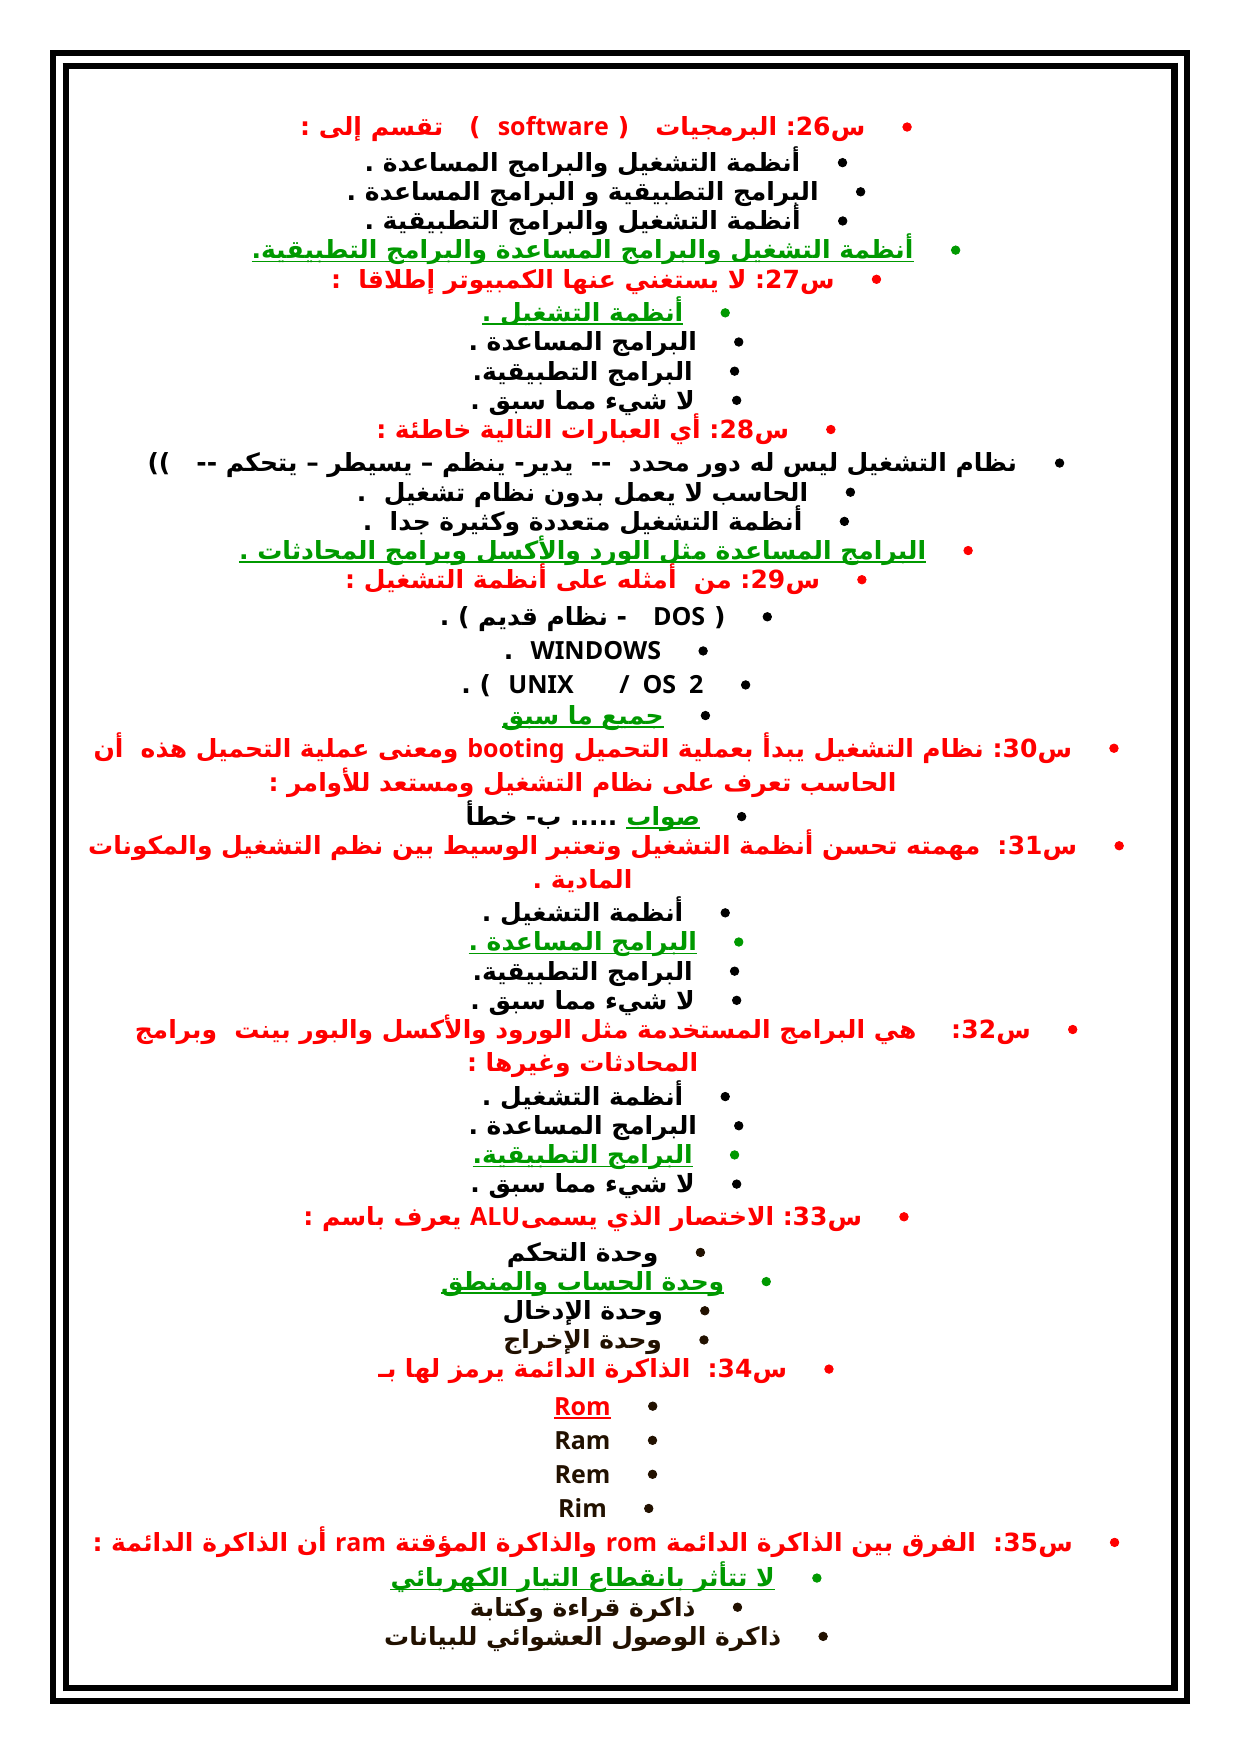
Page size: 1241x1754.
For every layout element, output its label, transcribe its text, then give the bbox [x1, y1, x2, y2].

list البرامج المساعدة . [75, 328, 1128, 357]
list س26: البرمجيات ( software ) تقسم إلى : [75, 109, 1128, 143]
list البرامج المساعدة . [75, 928, 1128, 957]
list س32: هي البرامج المستخدمة مثل الورود والأكسل والبور بينت وبرامج المحادثات وغيرها : [75, 1015, 1128, 1078]
list الحاسب لا يعمل بدون نظام تشغيل . [75, 478, 1128, 507]
list Ram [75, 1422, 1128, 1456]
list أنظمة التشغيل . [75, 1082, 1128, 1111]
list البرامج المساعدة . [75, 1111, 1128, 1141]
list ( DOS - نظام قديم ) . [75, 599, 1128, 633]
list البرامج التطبيقية. [75, 357, 1128, 386]
list أنظمة التشغيل والبرامج المساعدة . [75, 148, 1128, 177]
list وحدة الحساب والمنطق [75, 1267, 1128, 1296]
list لا تتأثر بانقطاع التيار الكهربائي [75, 1564, 1128, 1593]
list س35: الفرق بين الذاكرة الدائمة rom والذاكرة المؤقتة ram أن الذاكرة الدائمة : [75, 1524, 1128, 1558]
list أنظمة التشغيل . [75, 898, 1128, 928]
list البرامج التطبيقية. [75, 1141, 1128, 1170]
list صواب ..... ب- خطأ [75, 802, 1128, 831]
list ذاكرة قراءة وكتابة [75, 1593, 1128, 1622]
list البرامج التطبيقية. [75, 957, 1128, 986]
list البرامج المساعدة مثل الورد والأكسل وبرامج المحادثات . [75, 536, 1128, 565]
list أنظمة التشغيل . [75, 298, 1128, 328]
list أنظمة التشغيل والبرامج المساعدة والبرامج التطبيقية. [75, 236, 1128, 265]
list س31: مهمته تحسن أنظمة التشغيل وتعتبر الوسيط بين نظم التشغيل والمكونات المادية . [75, 831, 1128, 894]
list نظام التشغيل ليس له دور محدد -- يدير- ينظم – يسيطر – يتحكم -- )) [75, 449, 1128, 478]
list وحدة الإدخال [75, 1296, 1128, 1326]
list أنظمة التشغيل والبرامج التطبيقية . [75, 207, 1128, 236]
list جميع ما سبق [75, 701, 1128, 730]
list س27: لا يستغني عنها الكمبيوتر إطلاقا : [75, 265, 1128, 294]
list س30: نظام التشغيل يبدأ بعملية التحميل booting ومعنى عملية التحميل هذه أن الحاسب تعرف على نظام التشغيل ومستعد للأوامر : [75, 730, 1128, 798]
list Rem [75, 1456, 1128, 1490]
list وحدة الإخراج [75, 1326, 1128, 1355]
list لا شيء مما سبق . [75, 986, 1128, 1015]
list لا شيء مما سبق . [75, 1170, 1128, 1199]
list س33: الاختصار الذي يسمىALU يعرف باسم : [75, 1199, 1128, 1233]
list WINDOWS . [75, 633, 1128, 667]
list وحدة التحكم [75, 1238, 1128, 1267]
list البرامج التطبيقية و البرامج المساعدة . [75, 177, 1128, 207]
list أنظمة التشغيل متعددة وكثيرة جدا . [75, 507, 1128, 536]
list لا شيء مما سبق . [75, 386, 1128, 415]
list Rom [75, 1388, 1128, 1422]
list ذاكرة الوصول العشوائي للبيانات [75, 1622, 1128, 1651]
list س28: أي العبارات التالية خاطئة : [75, 415, 1128, 444]
list س29: من أمثله على أنظمة التشغيل : [75, 565, 1128, 594]
list س34: الذاكرة الدائمة يرمز لها بـ [75, 1355, 1128, 1384]
list Rim [75, 1490, 1128, 1524]
list UNIX / OS 2 ) . [75, 667, 1128, 701]
